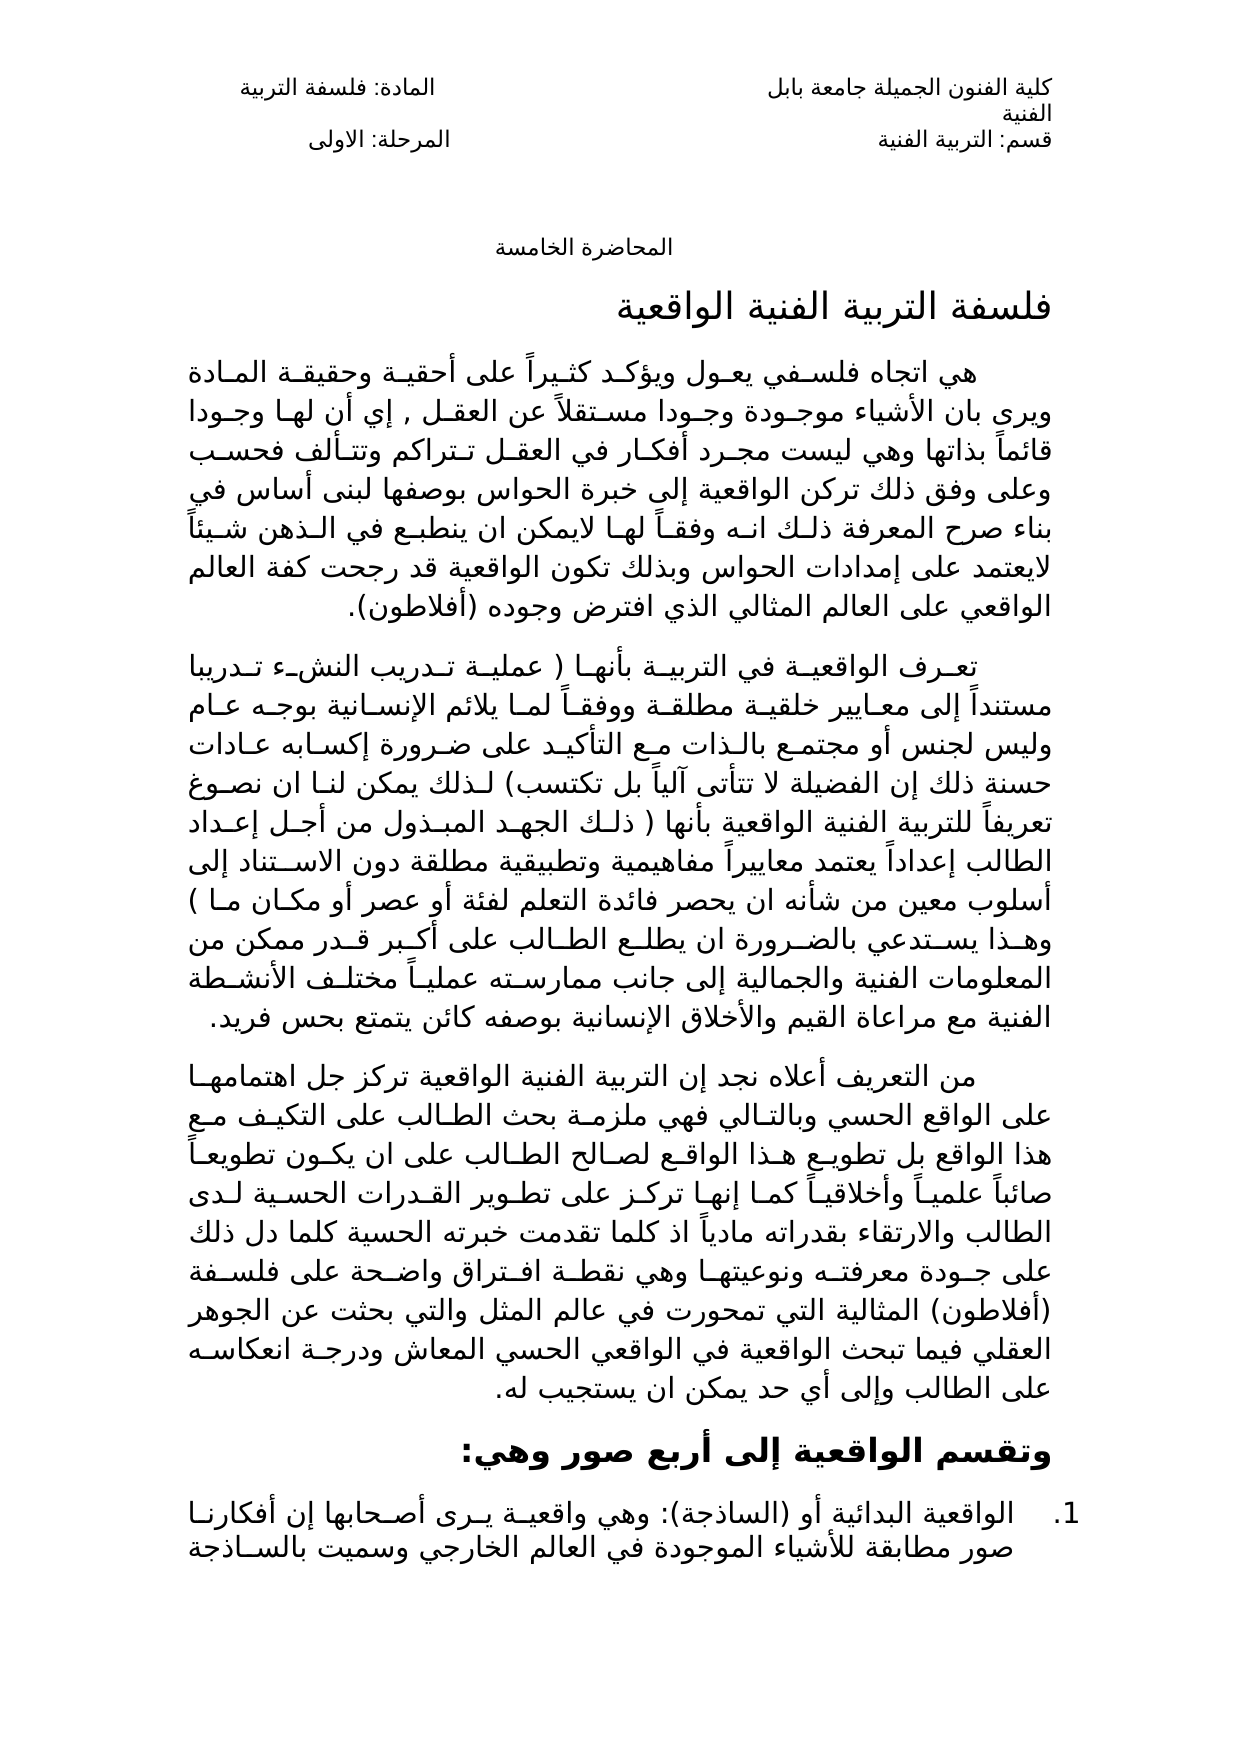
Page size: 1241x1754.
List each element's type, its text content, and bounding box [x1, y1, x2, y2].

text فلسفة التربية الفنية الواقعية [187, 285, 1053, 328]
text هي اتجاه فلسفي يعول ويؤكد كثيراً على أحقية وحقيقة المادة ويرى بان الأشياء موجودة وجودا مستقلاً عن العقل , إي أن لها وجودا قائماً بذاتها وهي ليست مجرد أفكار في العقل تتراكم وتتألف فحسب وعلى وفق ذلك تركن الواقعية إلى خبرة الحواس بوصفها لبنى أساس في بناء صرح المعرفة ذلك انه وفقاً لها لايمكن ان ينطبع في الذهن شيئاً لايعتمد على إمدادات الحواس وبذلك تكون الواقعية قد رجحت كفة العالم الواقعي على العالم المثالي الذي افترض وجوده (أفلاطون). [187, 356, 1053, 623]
text المحاضرة الخامسة [187, 234, 1053, 260]
text من التعريف أعلاه نجد إن التربية الفنية الواقعية تركز جل اهتمامها على الواقع الحسي وبالتالي فهي ملزمة بحث الطالب على التكيف مع هذا الواقع بل تطويع هذا الواقع لصالح الطالب على ان يكون تطويعاً صائباً علمياً وأخلاقياً كما إنها تركز على تطوير القدرات الحسية لدى الطالب والارتقاء بقدراته مادياً اذ كلما تقدمت خبرته الحسية كلما دل ذلك على جودة معرفته ونوعيتها وهي نقطة افتراق واضحة على فلسفة (أفلاطون) المثالية التي تمحورت في عالم المثل والتي بحثت عن الجوهر العقلي فيما تبحث الواقعية في الواقعي الحسي المعاش ودرجة انعكاسه على الطالب وإلى أي حد يمكن ان يستجيب له. [187, 1060, 1053, 1405]
text تعرف الواقعية في التربية بأنها ( عملية تدريب النشء تدريبا مستنداً إلى معايير خلقية مطلقة ووفقاً لما يلائم الإنسانية بوجه عام وليس لجنس أو مجتمع بالذات مع التأكيد على ضرورة إكسابه عادات حسنة ذلك إن الفضيلة لا تتأتى آلياً بل تكتسب) لذلك يمكن لنا ان نصوغ تعريفاً للتربية الفنية الواقعية بأنها ( ذلك الجهد المبذول من أجل إعداد الطالب إعداداً يعتمد معاييراً مفاهيمية وتطبيقية مطلقة دون الاستناد إلى أسلوب معين من شأنه ان يحصر فائدة التعلم لفئة أو عصر أو مكان ما ) وهذا يستدعي بالضرورة ان يطلع الطالب على أكبر قدر ممكن من المعلومات الفنية والجمالية إلى جانب ممارسته عملياً مختلف الأنشطة الفنية مع مراعاة القيم والأخلاق الإنسانية بوصفه كائن يتمتع بحس فريد. [187, 649, 1053, 1034]
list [187, 1497, 1053, 1564]
text وتقسم الواقعية إلى أربع صور وهي: [187, 1431, 1053, 1470]
